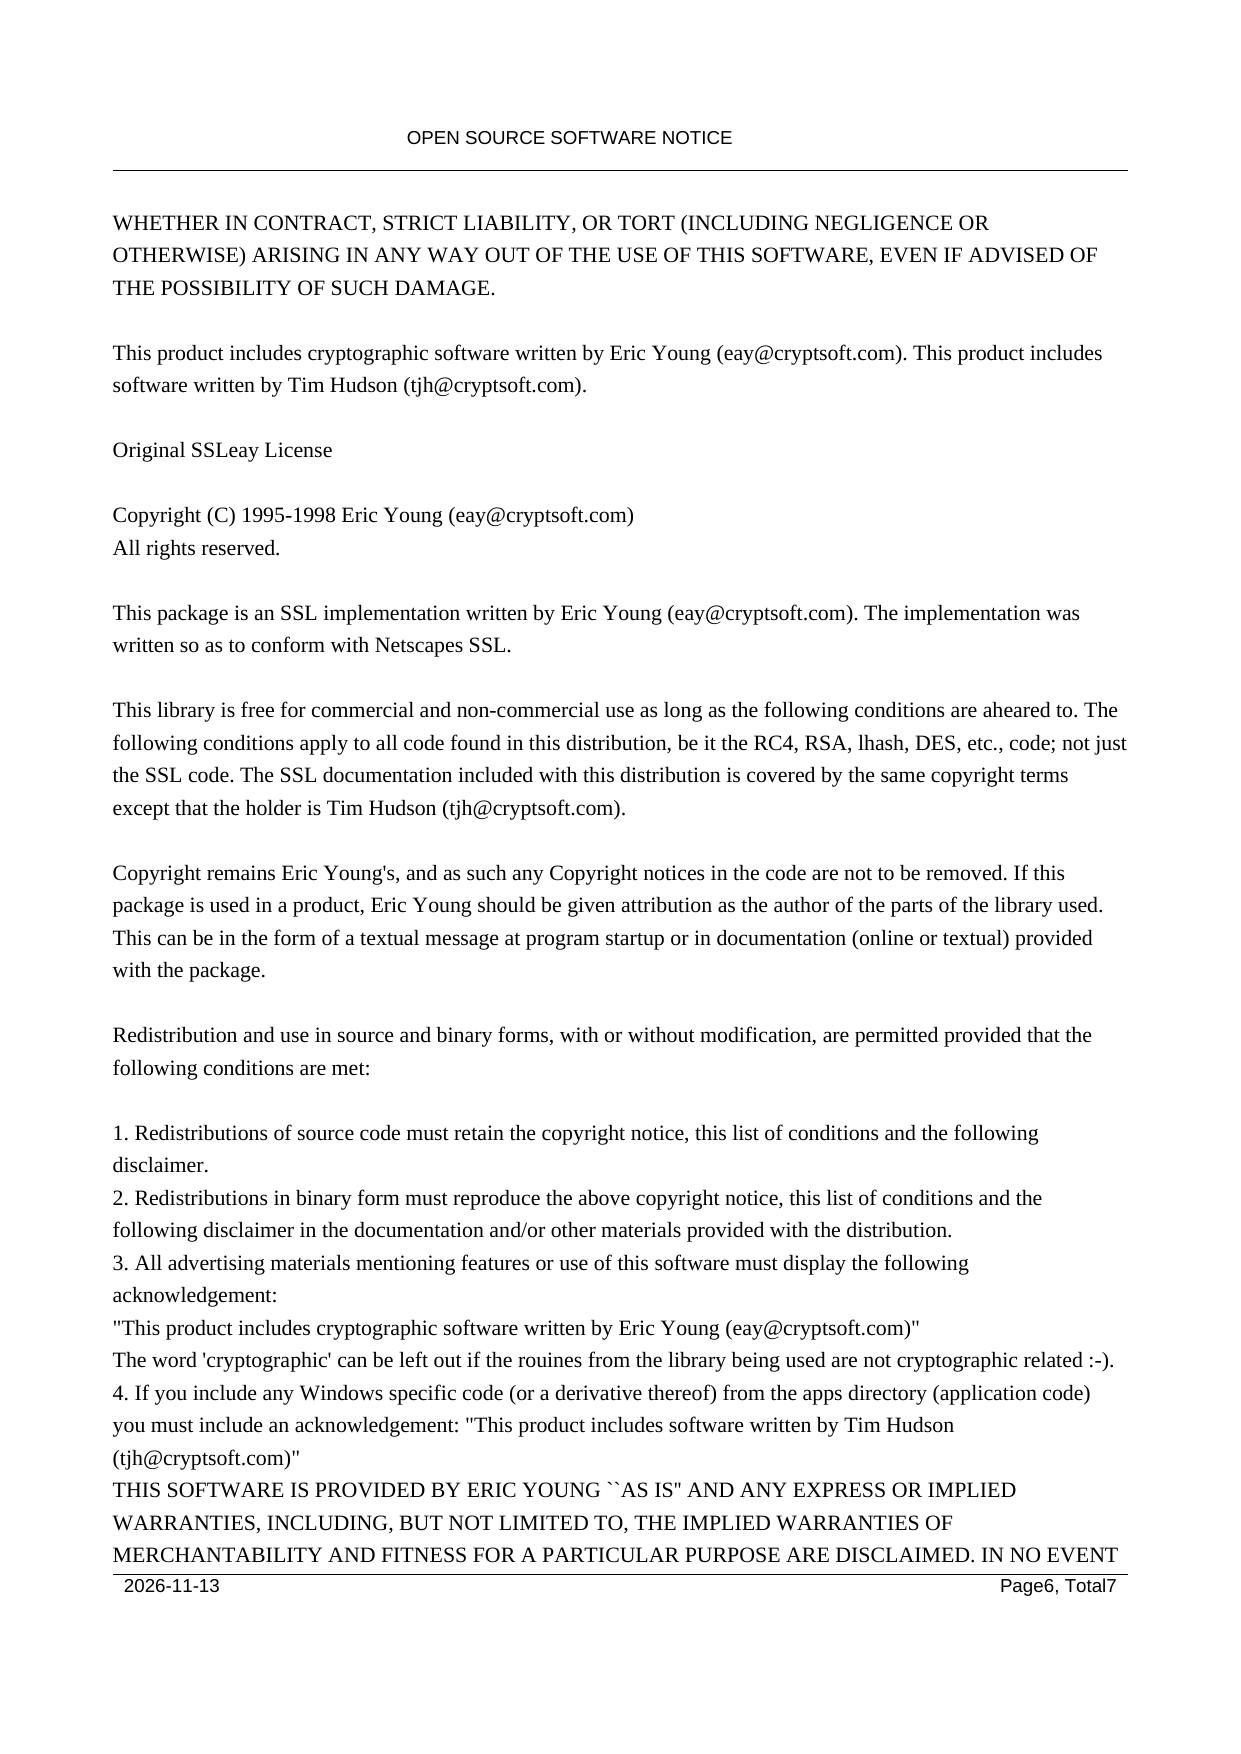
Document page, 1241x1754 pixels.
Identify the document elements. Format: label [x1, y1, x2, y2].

text [112, 206, 1128, 1571]
